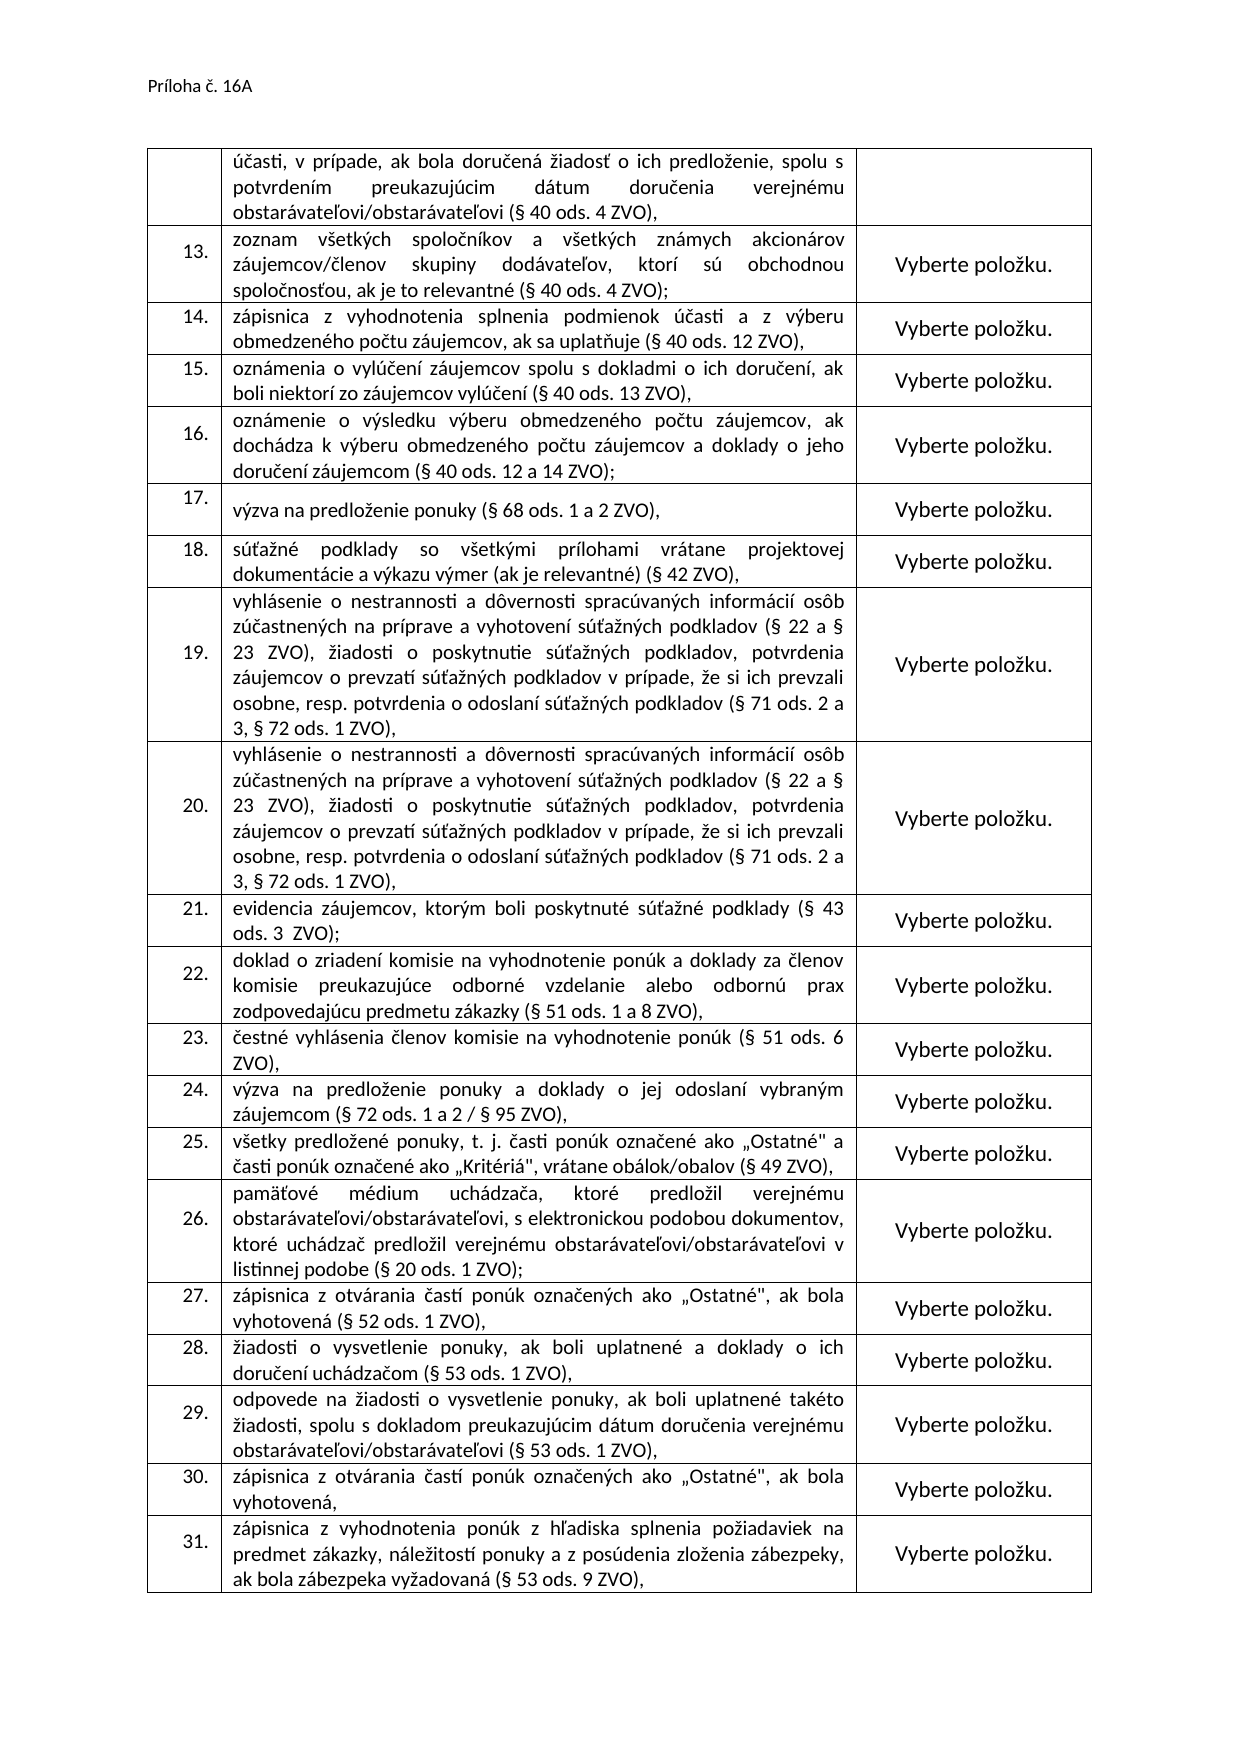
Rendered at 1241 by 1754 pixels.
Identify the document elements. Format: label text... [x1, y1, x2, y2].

table_cell [148, 895, 221, 946]
table_cell [148, 536, 221, 587]
table_cell zápisnica z otvárania častí ponúk označených ako „Ostatné", ak bola vyhotovená (§ 52 ods. 1 ZVO), [222, 1283, 856, 1333]
table_cell [148, 355, 221, 406]
table_cell [148, 947, 221, 1023]
table_cell [148, 149, 221, 225]
table_cell [148, 1335, 221, 1385]
table_cell evidencia záujemcov, ktorým boli poskytnuté súťažné podklady (§ 43 ods. 3 ZVO); [222, 895, 856, 946]
table_cell [148, 588, 221, 741]
table_cell vyhlásenie o nestrannosti a dôvernosti spracúvaných informácií osôb zúčastnených na príprave a vyhotovení súťažných podkladov (§ 22 a § 23 ZVO), žiadosti o poskytnutie súťažných podkladov, potvrdenia záujemcov o prevzatí súťažných podkladov v prípade, že si ich prevzali osobne, resp. potvrdenia o odoslaní súťažných podkladov (§ 71 ods. 2 a 3, § 72 ods. 1 ZVO), [222, 588, 856, 741]
table_cell [148, 1283, 221, 1333]
table_cell doklad o zriadení komisie na vyhodnotenie ponúk a doklady za členov komisie preukazujúce odborné vzdelanie alebo odbornú prax zodpovedajúcu predmetu zákazky (§ 51 ods. 1 a 8 ZVO), [222, 947, 856, 1023]
table_cell [148, 1076, 221, 1127]
table_cell zápisnica z vyhodnotenia splnenia podmienok účasti a z výberu obmedzeného počtu záujemcov, ak sa uplatňuje (§ 40 ods. 12 ZVO), [222, 303, 856, 354]
table_cell zoznam všetkých spoločníkov a všetkých známych akcionárov záujemcov/členov skupiny dodávateľov, ktorí sú obchodnou spoločnosťou, ak je to relevantné (§ 40 ods. 4 ZVO); [222, 226, 856, 302]
table_cell oznámenie o výsledku výberu obmedzeného počtu záujemcov, ak dochádza k výberu obmedzeného počtu záujemcov a doklady o jeho doručení záujemcom (§ 40 ods. 12 a 14 ZVO); [222, 407, 856, 483]
table_cell [148, 1024, 221, 1075]
table_cell [148, 303, 221, 354]
table_cell zápisnica z otvárania častí ponúk označených ako „Ostatné", ak bola vyhotovená, [222, 1464, 856, 1514]
table_cell oznámenia o vylúčení záujemcov spolu s dokladmi o ich doručení, ak boli niektorí zo záujemcov vylúčení (§ 40 ods. 13 ZVO), [222, 355, 856, 406]
table_cell všetky predložené ponuky, t. j. časti ponúk označené ako „Ostatné" a časti ponúk označené ako „Kritériá", vrátane obálok/obalov (§ 49 ZVO), [222, 1128, 856, 1179]
table_cell čestné vyhlásenia členov komisie na vyhodnotenie ponúk (§ 51 ods. 6 ZVO), [222, 1024, 856, 1075]
table_cell pamäťové médium uchádzača, ktoré predložil verejnému obstarávateľovi/obstarávateľovi, s elektronickou podobou dokumentov, ktoré uchádzač predložil verejnému obstarávateľovi/obstarávateľovi v listinnej podobe (§ 20 ods. 1 ZVO); [222, 1180, 856, 1282]
table_cell [148, 407, 221, 483]
table_cell vyhlásenie o nestrannosti a dôvernosti spracúvaných informácií osôb zúčastnených na príprave a vyhotovení súťažných podkladov (§ 22 a § 23 ZVO), žiadosti o poskytnutie súťažných podkladov, potvrdenia záujemcov o prevzatí súťažných podkladov v prípade, že si ich prevzali osobne, resp. potvrdenia o odoslaní súťažných podkladov (§ 71 ods. 2 a 3, § 72 ods. 1 ZVO), [222, 742, 856, 894]
table_cell [148, 1464, 221, 1514]
table_cell žiadosti o vysvetlenie ponuky, ak boli uplatnené a doklady o ich doručení uchádzačom (§ 53 ods. 1 ZVO), [222, 1335, 856, 1385]
table_cell [148, 1386, 221, 1463]
table_cell [148, 1516, 221, 1592]
table_cell [148, 226, 221, 302]
table_cell výzva na predloženie ponuky a doklady o jej odoslaní vybraným záujemcom (§ 72 ods. 1 a 2 / § 95 ZVO), [222, 1076, 856, 1127]
table_cell [148, 1128, 221, 1179]
table_cell výzva na predloženie ponuky (§ 68 ods. 1 a 2 ZVO), [222, 484, 856, 535]
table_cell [222, 149, 856, 225]
table_cell [148, 1180, 221, 1282]
table_cell [148, 742, 221, 894]
table_cell súťažné podklady so všetkými prílohami vrátane projektovej dokumentácie a výkazu výmer (ak je relevantné) (§ 42 ZVO), [222, 536, 856, 587]
table_cell [148, 484, 221, 535]
table_cell zápisnica z vyhodnotenia ponúk z hľadiska splnenia požiadaviek na predmet zákazky, náležitostí ponuky a z posúdenia zloženia zábezpeky, ak bola zábezpeka vyžadovaná (§ 53 ods. 9 ZVO), [222, 1516, 856, 1592]
table_cell odpovede na žiadosti o vysvetlenie ponuky, ak boli uplatnené takéto žiadosti, spolu s dokladom preukazujúcim dátum doručenia verejnému obstarávateľovi/obstarávateľovi (§ 53 ods. 1 ZVO), [222, 1386, 856, 1463]
